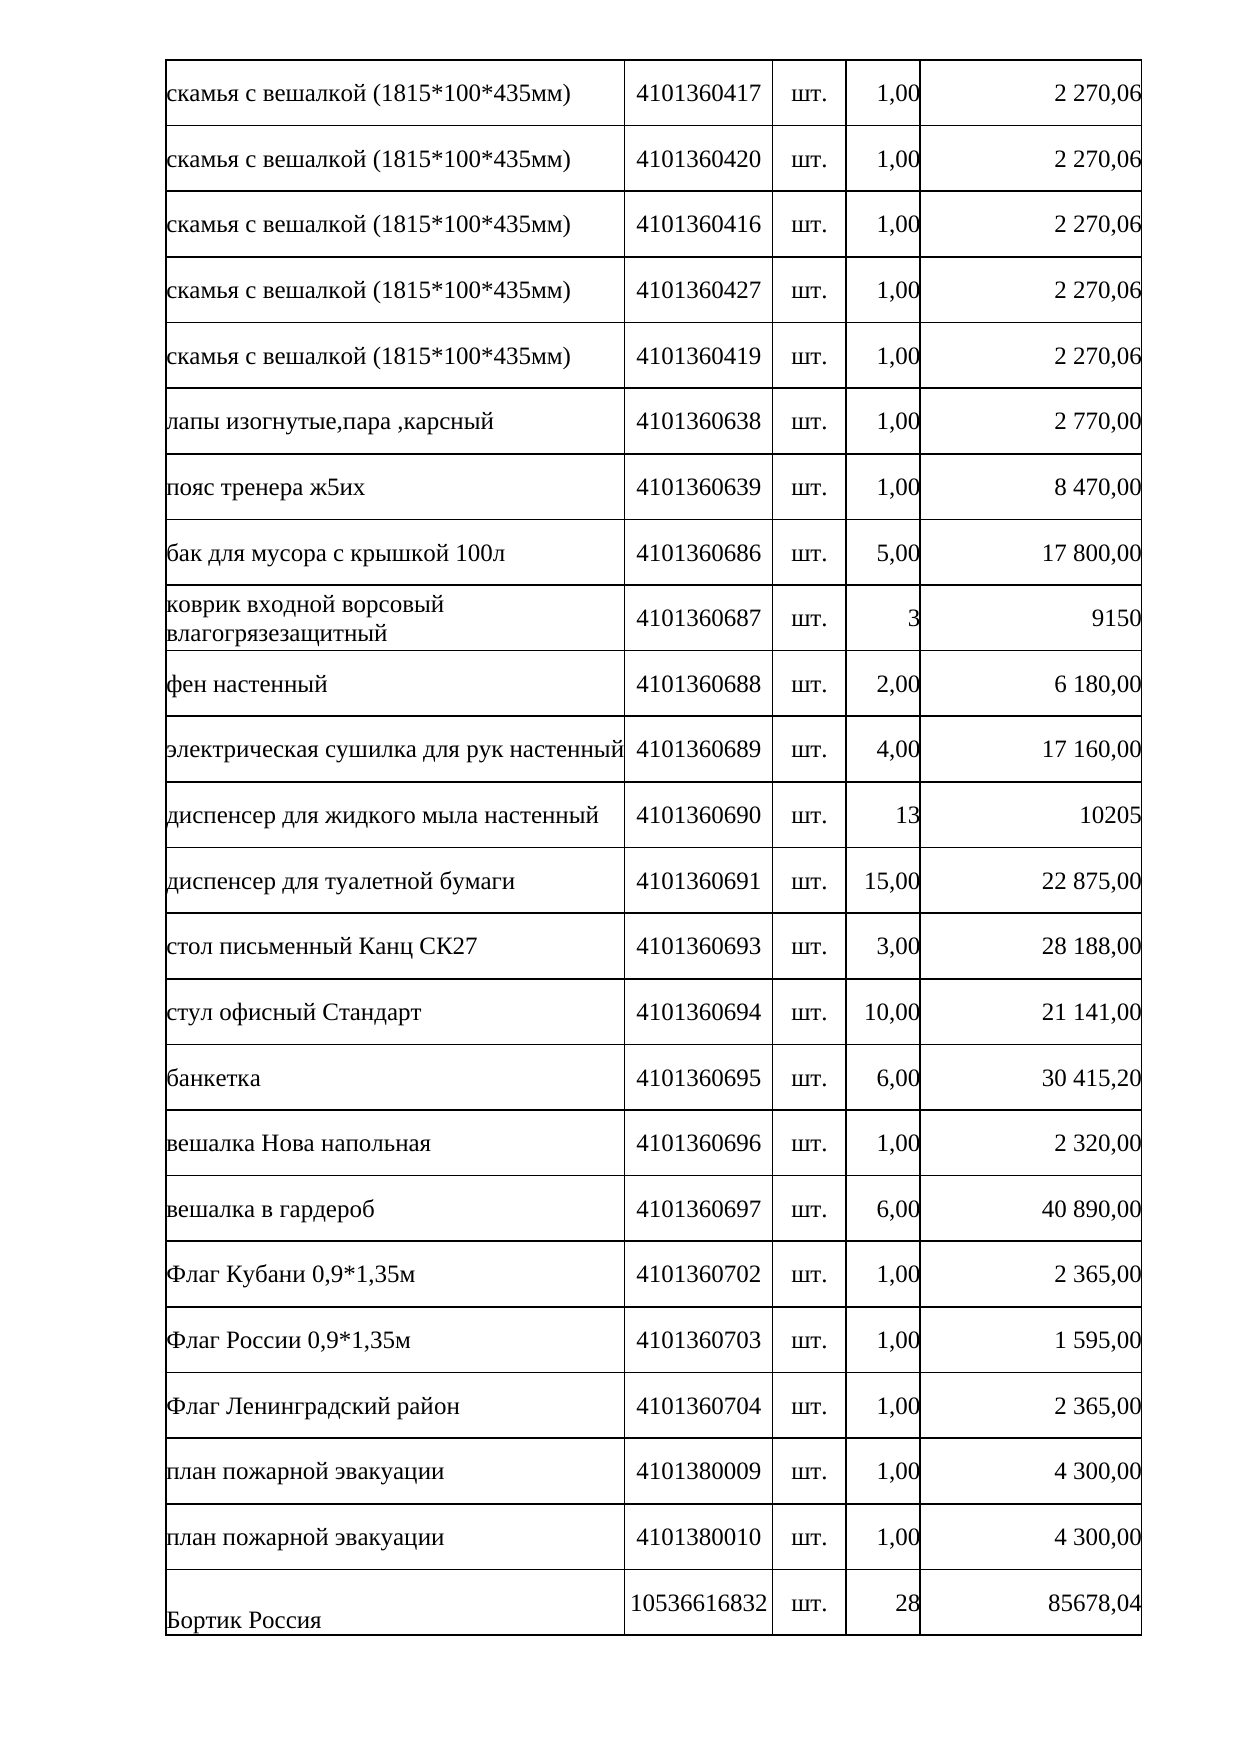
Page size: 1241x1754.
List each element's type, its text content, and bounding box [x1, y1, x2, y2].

table_cell 1,00 [847, 126, 919, 190]
table_cell шт. [773, 717, 845, 781]
table_cell 1,00 [847, 389, 919, 453]
table_cell скамья с вешалкой (1815*100*435мм) [167, 258, 624, 322]
table_cell 3 [847, 586, 919, 650]
table_cell 4101360417 [625, 61, 772, 125]
table_cell электрическая сушилка для рук настенный [167, 717, 624, 781]
table_cell вешалка Нова напольная [167, 1111, 624, 1175]
table_cell диспенсер для туалетной бумаги [167, 848, 624, 912]
table_cell 1,00 [847, 1111, 919, 1175]
table_cell 4101360696 [625, 1111, 772, 1175]
table_cell 17 160,00 [921, 717, 1141, 781]
table_cell шт. [773, 848, 845, 912]
table_cell 4,00 [847, 717, 919, 781]
table_cell шт. [773, 914, 845, 978]
table_cell 4101360690 [625, 783, 772, 847]
table_cell 1,00 [847, 1242, 919, 1306]
table_cell 6,00 [847, 1176, 919, 1240]
table_cell 6,00 [847, 1045, 919, 1109]
table_cell 22 875,00 [921, 848, 1141, 912]
table_cell 4101360686 [625, 520, 772, 584]
table_cell 5,00 [847, 520, 919, 584]
table_cell шт. [773, 389, 845, 453]
table_cell 4 300,00 [921, 1439, 1141, 1503]
table_cell вешалка в гардероб [167, 1176, 624, 1240]
table_cell 4101360697 [625, 1176, 772, 1240]
table_cell 2 270,06 [921, 192, 1141, 256]
table_cell план пожарной эвакуации [167, 1439, 624, 1503]
table_cell лапы изогнутые,пара ,карсный [167, 389, 624, 453]
table_cell 10,00 [847, 980, 919, 1043]
table_cell 4101360427 [625, 258, 772, 322]
table_cell шт. [773, 586, 845, 650]
table_cell 2 320,00 [921, 1111, 1141, 1175]
table_cell 4101360638 [625, 389, 772, 453]
table_cell 8 470,00 [921, 455, 1141, 518]
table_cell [167, 61, 624, 125]
table_cell 30 415,20 [921, 1045, 1141, 1109]
table_cell шт. [773, 1111, 845, 1175]
table_cell 2 770,00 [921, 389, 1141, 453]
table_cell 2 365,00 [921, 1373, 1141, 1437]
table_cell 4101360420 [625, 126, 772, 190]
table_cell шт. [773, 1570, 845, 1634]
table_cell 28 188,00 [921, 914, 1141, 978]
table_cell 4101360703 [625, 1308, 772, 1372]
table_cell 4101360694 [625, 980, 772, 1043]
table_cell шт. [773, 1242, 845, 1306]
table_cell 2 270,06 [921, 61, 1141, 125]
table_cell 9150 [921, 586, 1141, 650]
table_cell 2 270,06 [921, 323, 1141, 387]
table_cell 15,00 [847, 848, 919, 912]
table_cell 1,00 [847, 1505, 919, 1568]
table_cell фен настенный [167, 651, 624, 715]
table_cell 2 270,06 [921, 126, 1141, 190]
table_cell 4101360688 [625, 651, 772, 715]
table_cell 1,00 [847, 455, 919, 518]
table_cell 4101360702 [625, 1242, 772, 1306]
table_cell 2 365,00 [921, 1242, 1141, 1306]
table_cell 4101360689 [625, 717, 772, 781]
table_cell шт. [773, 1176, 845, 1240]
table_cell 4101360416 [625, 192, 772, 256]
table_cell шт. [773, 1045, 845, 1109]
table_cell Флаг России 0,9*1,35м [167, 1308, 624, 1372]
table_cell 6 180,00 [921, 651, 1141, 715]
table_cell 85678,04 [921, 1570, 1141, 1634]
table_cell 4101360639 [625, 455, 772, 518]
table_cell шт. [773, 192, 845, 256]
table_cell 1,00 [847, 323, 919, 387]
table_cell 4101360687 [625, 586, 772, 650]
table_cell Бортик Россия [167, 1570, 624, 1634]
table_cell шт. [773, 520, 845, 584]
table_cell 1,00 [847, 258, 919, 322]
table_cell шт. [773, 455, 845, 518]
table_cell бак для мусора с крышкой 100л [167, 520, 624, 584]
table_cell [167, 126, 624, 190]
table_cell 1,00 [847, 61, 919, 125]
table_cell 4101380009 [625, 1439, 772, 1503]
table_cell шт. [773, 126, 845, 190]
table_cell шт. [773, 1505, 845, 1568]
table_cell план пожарной эвакуации [167, 1505, 624, 1568]
table_cell 28 [847, 1570, 919, 1634]
table_cell 1,00 [847, 1439, 919, 1503]
table_cell 17 800,00 [921, 520, 1141, 584]
table_cell 13 [847, 783, 919, 847]
table_cell 4101360704 [625, 1373, 772, 1437]
table_cell 1,00 [847, 1308, 919, 1372]
table_cell шт. [773, 61, 845, 125]
table_cell пояс тренера ж5их [167, 455, 624, 518]
table_cell Флаг Кубани 0,9*1,35м [167, 1242, 624, 1306]
table_cell шт. [773, 258, 845, 322]
table_cell шт. [773, 783, 845, 847]
table_cell шт. [773, 651, 845, 715]
table_cell 4101380010 [625, 1505, 772, 1568]
table_cell 3,00 [847, 914, 919, 978]
table_cell шт. [773, 980, 845, 1043]
table_cell стол письменный Канц СК27 [167, 914, 624, 978]
table_cell стул офисный Стандарт [167, 980, 624, 1043]
table_cell 4101360419 [625, 323, 772, 387]
table_cell шт. [773, 323, 845, 387]
table_cell 10536616832 [625, 1570, 772, 1634]
table_cell диспенсер для жидкого мыла настенный [167, 783, 624, 847]
table_cell 4 300,00 [921, 1505, 1141, 1568]
table_cell 2,00 [847, 651, 919, 715]
table_cell скамья с вешалкой (1815*100*435мм) [167, 192, 624, 256]
table_cell шт. [773, 1373, 845, 1437]
table_cell 4101360691 [625, 848, 772, 912]
table_cell 21 141,00 [921, 980, 1141, 1043]
table_cell скамья с вешалкой (1815*100*435мм) [167, 323, 624, 387]
table_cell 1 595,00 [921, 1308, 1141, 1372]
table_cell 4101360693 [625, 914, 772, 978]
table_cell шт. [773, 1308, 845, 1372]
table_cell 1,00 [847, 192, 919, 256]
table_cell банкетка [167, 1045, 624, 1109]
table_cell 2 270,06 [921, 258, 1141, 322]
table_cell коврик входной ворсовый влагогрязезащитный [167, 586, 624, 650]
table_cell 40 890,00 [921, 1176, 1141, 1240]
table_cell шт. [773, 1439, 845, 1503]
table_cell 10205 [921, 783, 1141, 847]
table_cell 4101360695 [625, 1045, 772, 1109]
table_cell 1,00 [847, 1373, 919, 1437]
table_cell Флаг Ленинградский район [167, 1373, 624, 1437]
